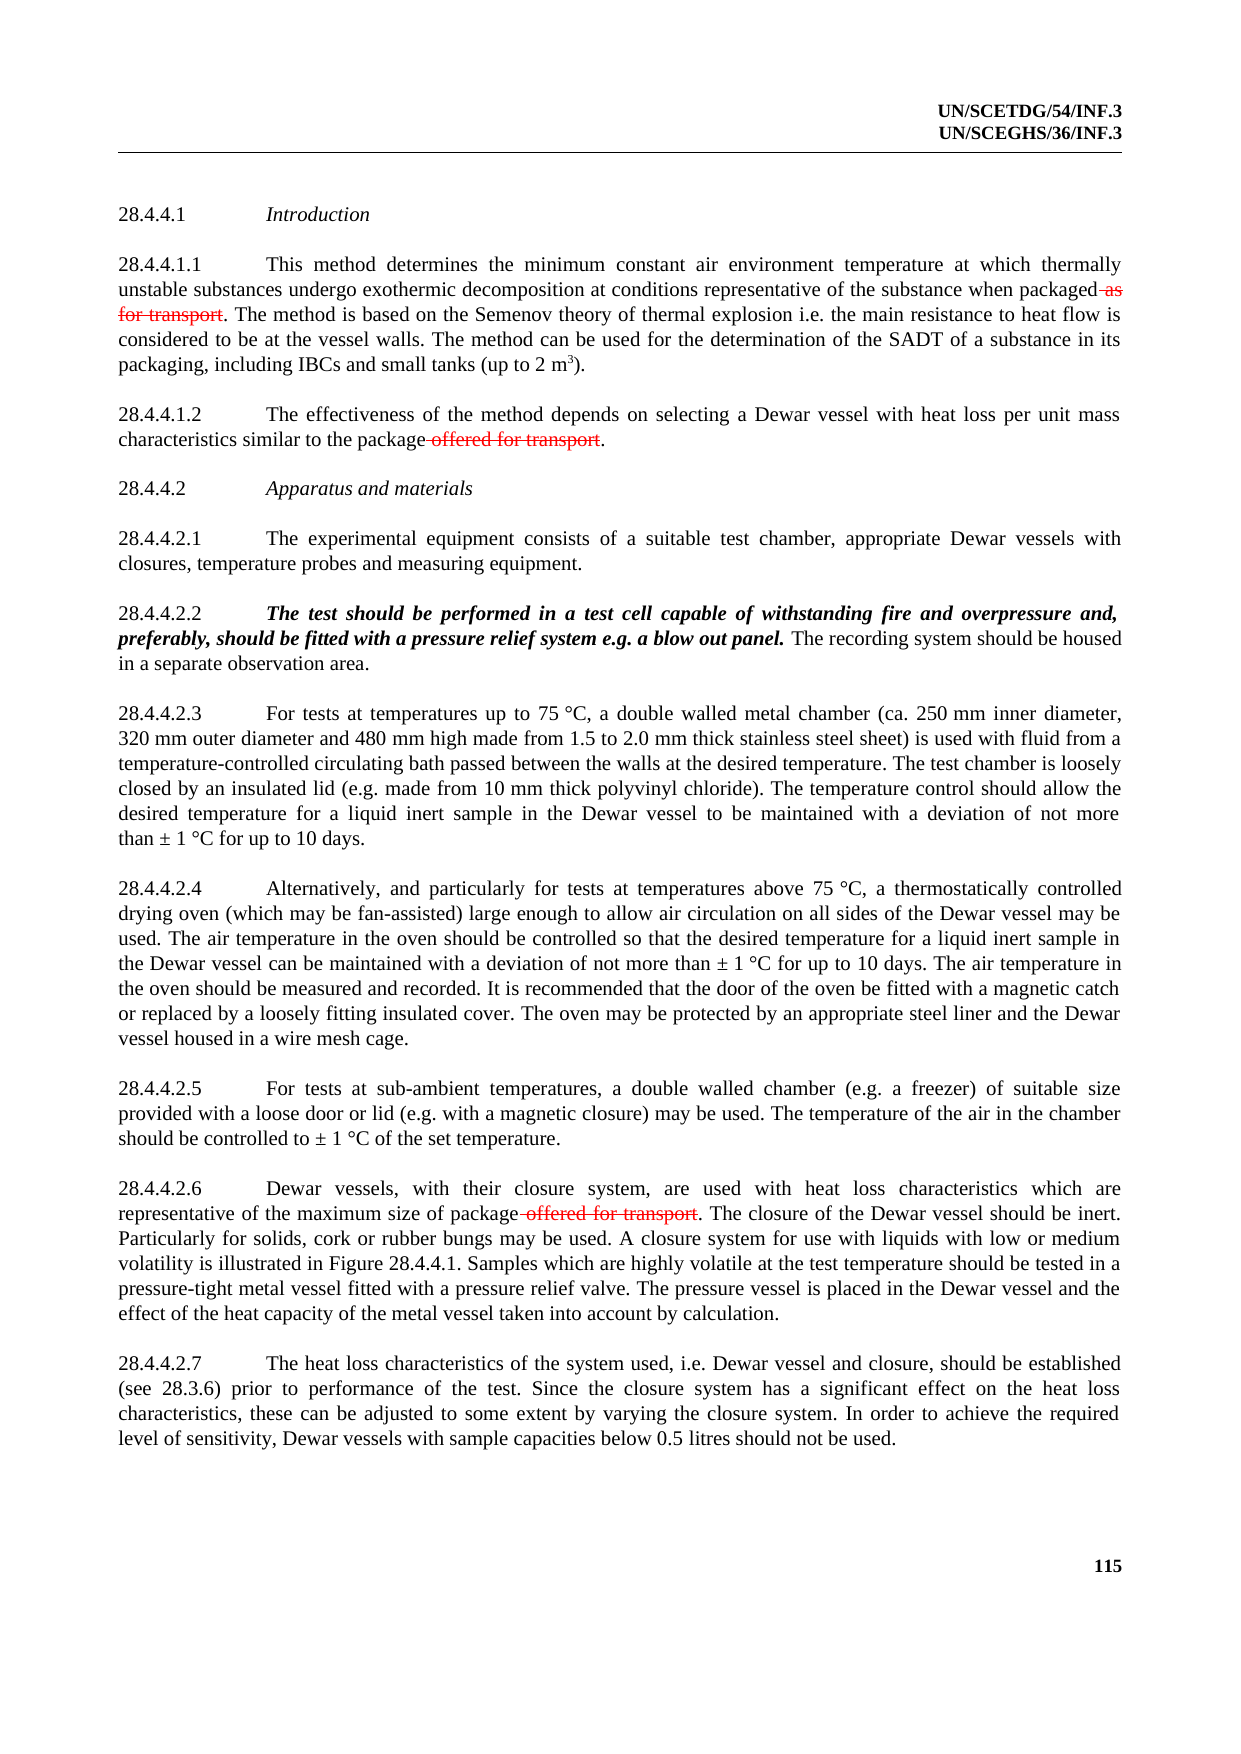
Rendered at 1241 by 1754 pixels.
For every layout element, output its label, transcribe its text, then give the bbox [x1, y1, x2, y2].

text 28.4.4.2.1 The experimental equipment consists of a suitable test chamber, appropriate Dewar vessels with closures, temperature probes and measuring equipment. [118, 525, 1122, 575]
text 28.4.4.2.2 The test should be performed in a test cell capable of withstanding fire and overpressure and, preferably, should be fitted with a pressure relief system e.g. a blow out panel. The recording system should be housed in a separate observation area. [118, 600, 1122, 675]
text 28.4.4.2.7 The heat loss characteristics of the system used, i.e. Dewar vessel and closure, should be established (see 28.3.6) prior to performance of the test. Since the closure system has a significant effect on the heat loss characteristics, these can be adjusted to some extent by varying the closure system. In order to achieve the required level of sensitivity, Dewar vessels with sample capacities below 0.5 litres should not be used. [118, 1350, 1122, 1450]
text 28.4.4.2.3 For tests at temperatures up to 75 °C, a double walled metal chamber (ca. 250 mm inner diameter, 320 mm outer diameter and 480 mm high made from 1.5 to 2.0 mm thick stainless steel sheet) is used with fluid from a temperature-controlled circulating bath passed between the walls at the desired temperature. The test chamber is loosely closed by an insulated lid (e.g. made from 10 mm thick polyvinyl chloride). The temperature control should allow the desired temperature for a liquid inert sample in the Dewar vessel to be maintained with a deviation of not more than ± 1 °C for up to 10 days. [118, 700, 1122, 850]
subtitle 28.4.4.1 Introduction [118, 202, 1122, 226]
text 28.4.4.2.6 Dewar vessels, with their closure system, are used with heat loss characteristics which are representative of the maximum size of package offered for transport. The closure of the Dewar vessel should be inert. Particularly for solids, cork or rubber bungs may be used. A closure system for use with liquids with low or medium volatility is illustrated in Figure 28.4.4.1. Samples which are highly volatile at the test temperature should be tested in a pressure-tight metal vessel fitted with a pressure relief valve. The pressure vessel is placed in the Dewar vessel and the effect of the heat capacity of the metal vessel taken into account by calculation. [118, 1175, 1122, 1325]
text 28.4.4.2.4 Alternatively, and particularly for tests at temperatures above 75 °C, a thermostatically controlled drying oven (which may be fan-assisted) large enough to allow air circulation on all sides of the Dewar vessel may be used. The air temperature in the oven should be controlled so that the desired temperature for a liquid inert sample in the Dewar vessel can be maintained with a deviation of not more than ± 1 °C for up to 10 days. The air temperature in the oven should be measured and recorded. It is recommended that the door of the oven be fitted with a magnetic catch or replaced by a loosely fitting insulated cover. The oven may be protected by an appropriate steel liner and the Dewar vessel housed in a wire mesh cage. [118, 875, 1122, 1050]
text 28.4.4.1.1 This method determines the minimum constant air environment temperature at which thermally unstable substances undergo exothermic decomposition at conditions representative of the substance when packaged as for transport. The method is based on the Semenov theory of thermal explosion i.e. the main resistance to heat flow is considered to be at the vessel walls. The method can be used for the determination of the SADT of a substance in its packaging, including IBCs and small tanks (up to 2 m3). [118, 251, 1122, 376]
text 28.4.4.2.5 For tests at sub-ambient temperatures, a double walled chamber (e.g. a freezer) of suitable size provided with a loose door or lid (e.g. with a magnetic closure) may be used. The temperature of the air in the chamber should be controlled to ± 1 °C of the set temperature. [118, 1075, 1122, 1150]
subtitle 28.4.4.2 Apparatus and materials [118, 476, 1122, 500]
text 28.4.4.1.2 The effectiveness of the method depends on selecting a Dewar vessel with heat loss per unit mass characteristics similar to the package offered for transport. [118, 401, 1122, 451]
